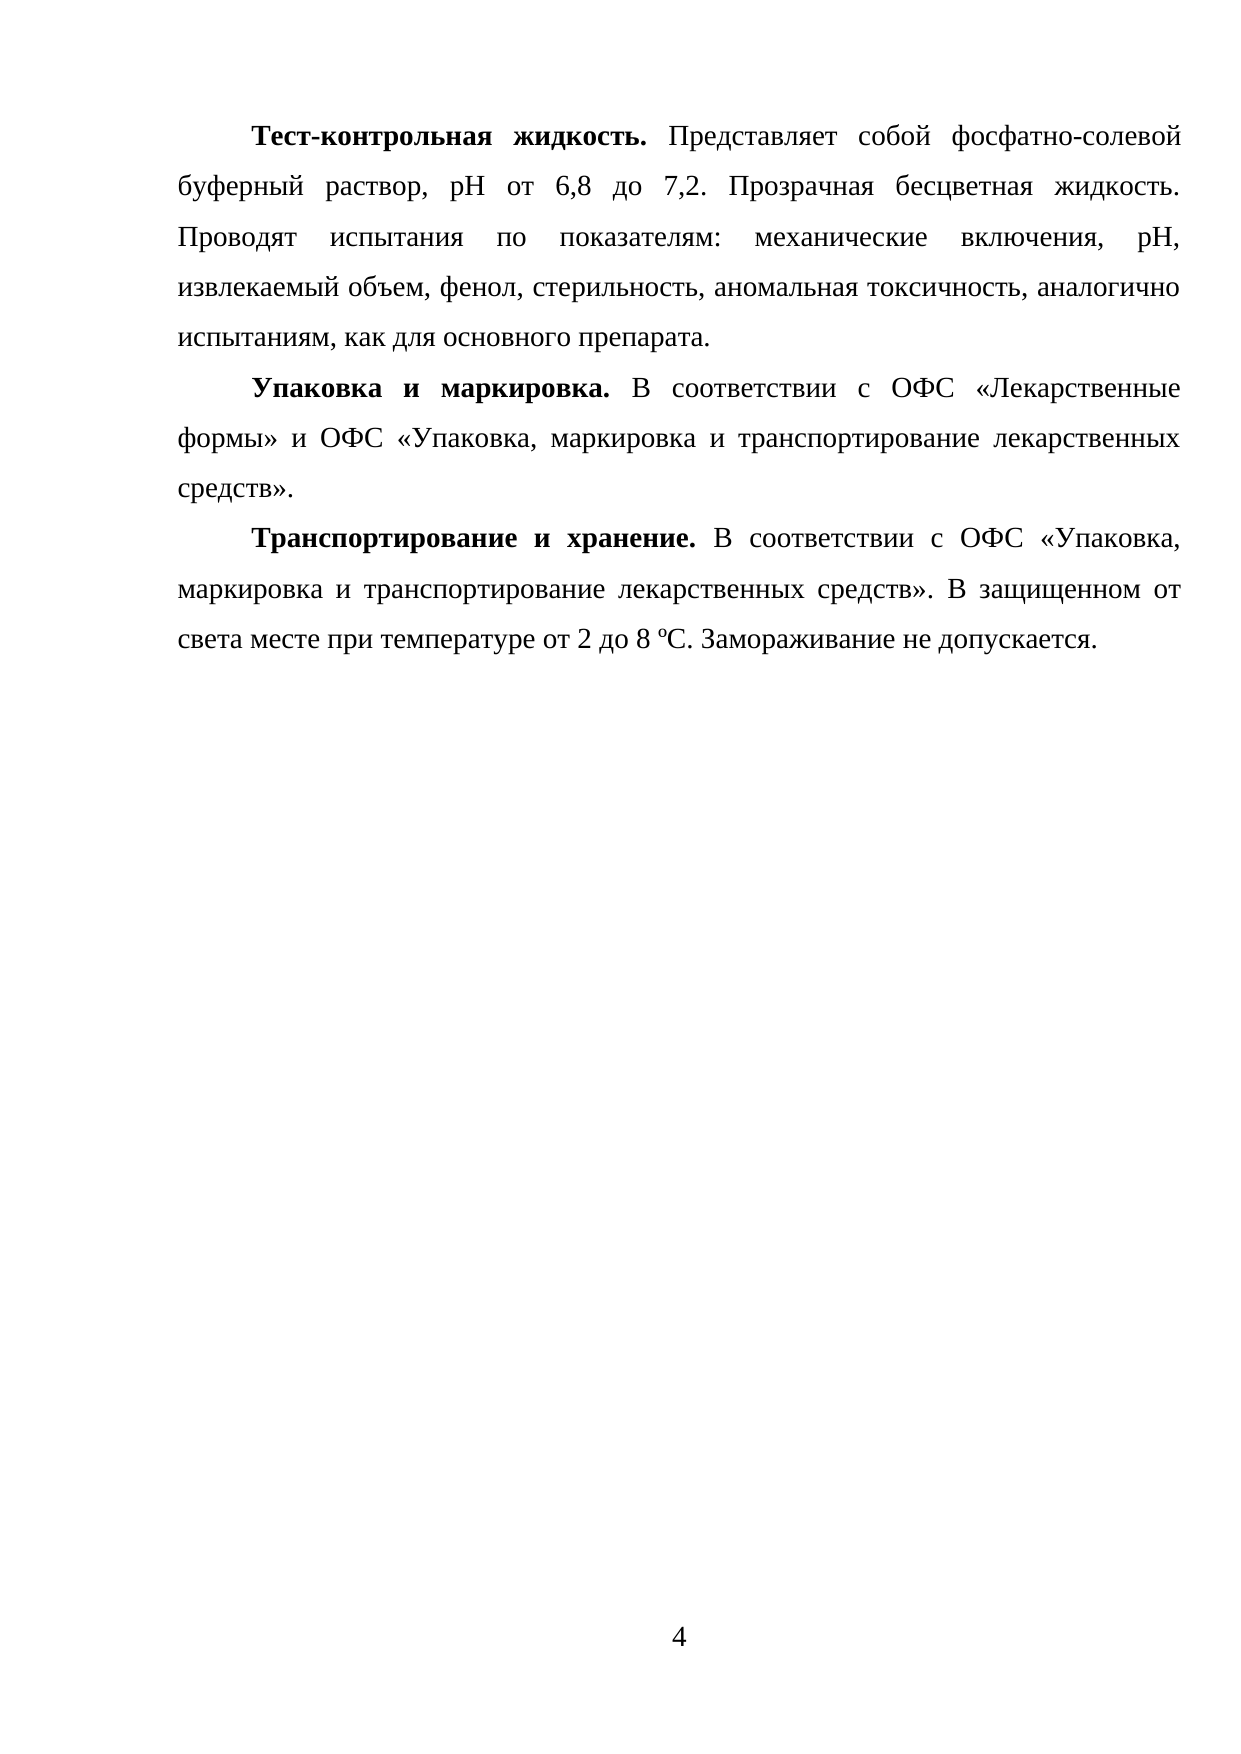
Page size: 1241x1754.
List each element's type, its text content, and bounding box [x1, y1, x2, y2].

text Упаковка и маркировка. В соответствии с ОФС «Лекарственные формы» и ОФС «Упаковка, маркировка и транспортирование лекарственных средств». [177, 370, 1181, 504]
text Тест-контрольная жидкость. Представляет собой фосфатно-солевой буферный раствор, рН от 6,8 до 7,2. Прозрачная бесцветная жидкость. Проводят испытания по показателям: механические включения, рН, извлекаемый объем, фенол, стерильность, аномальная токсичность, аналогично испытаниям, как для основного препарата. [177, 118, 1181, 353]
text Транспортирование и хранение. В соответствии с ОФС «Упаковка, маркировка и транспортирование лекарственных средств». В защищенном от света месте при температуре от 2 до 8 ºС. Замораживание не допускается. [177, 521, 1181, 655]
